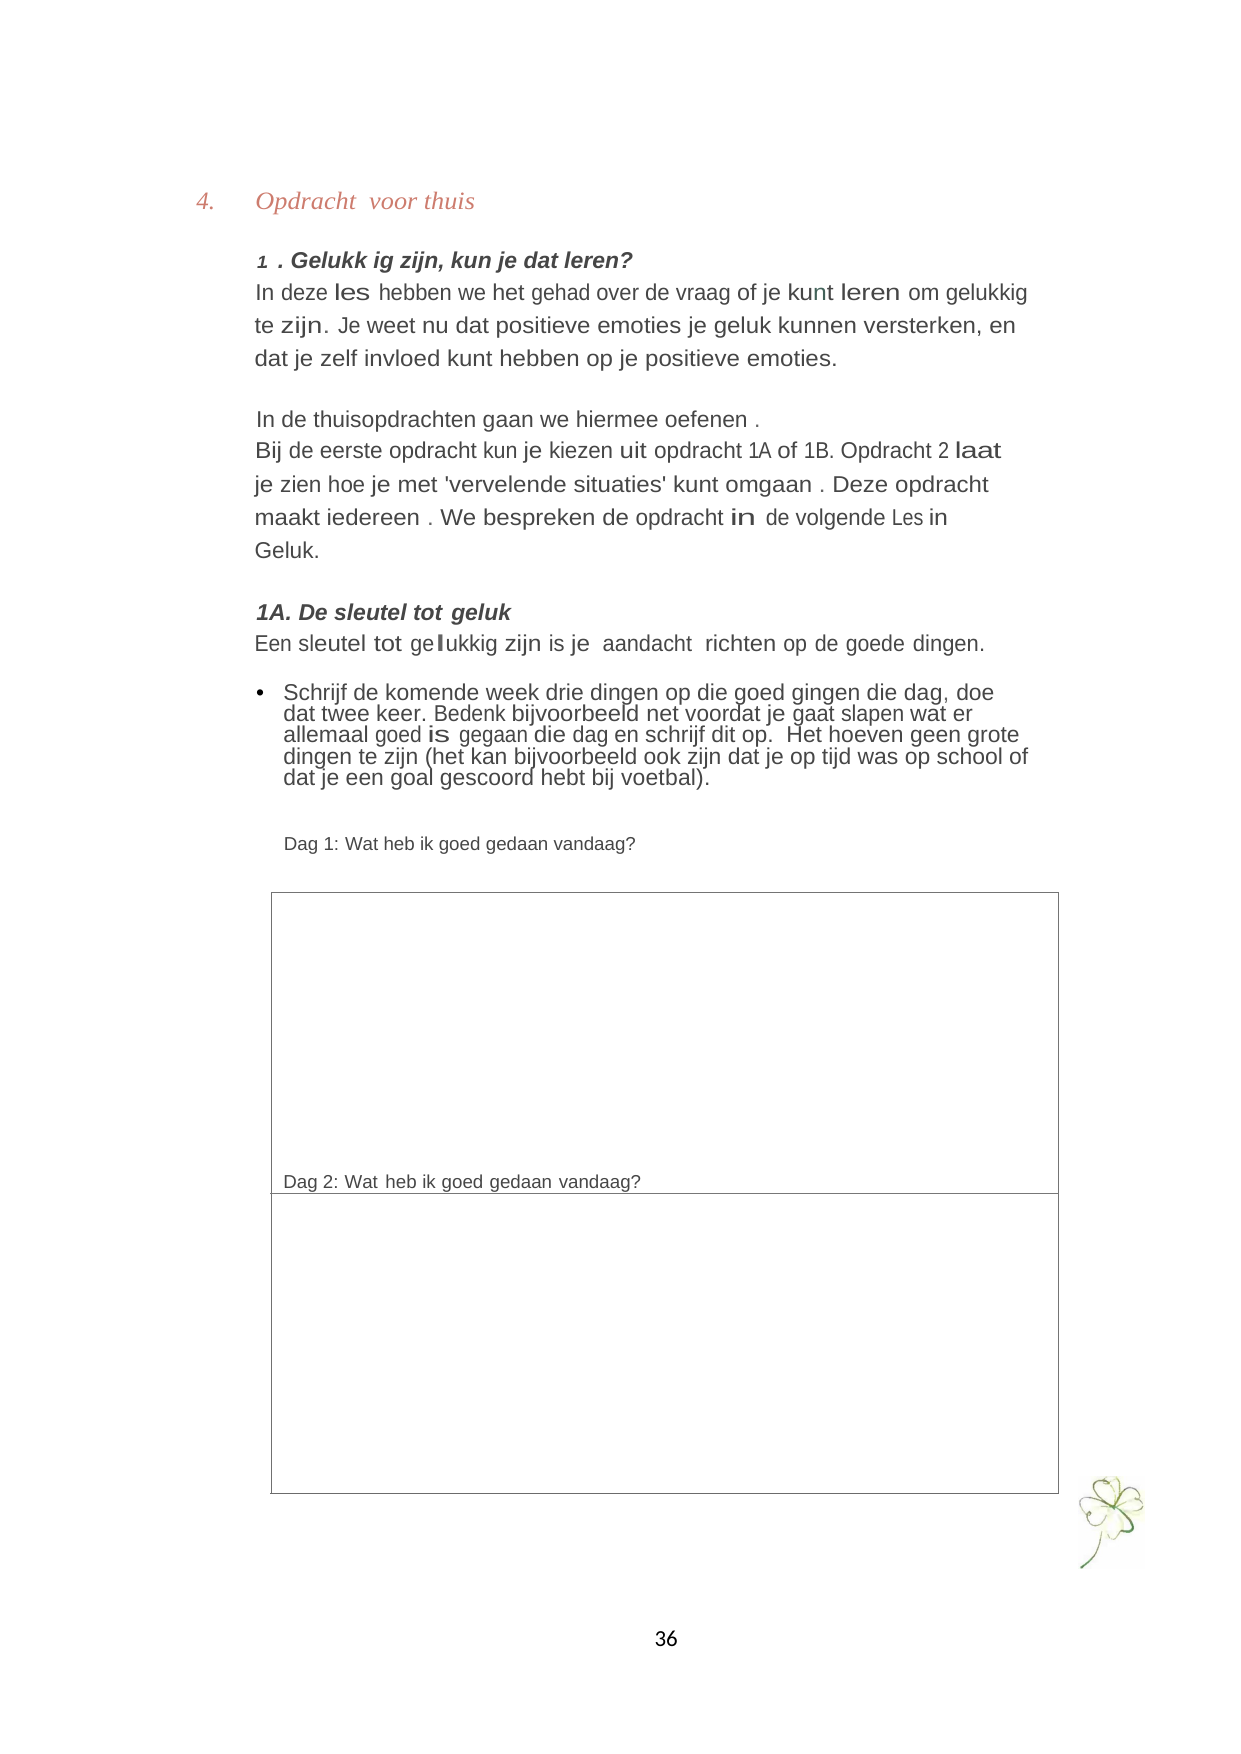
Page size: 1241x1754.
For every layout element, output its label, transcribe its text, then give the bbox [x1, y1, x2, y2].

list . Gelukk ig zijn, kun je dat leren? [257, 247, 1157, 273]
list Opdracht voor thuis [196, 186, 1157, 215]
text Bij de eerste opdracht kun je kiezen uit opdracht 1A of 1B. Opdracht 2 laat je zien hoe je met 'vervelende situaties' kunt omgaan . Deze opdracht maakt iedereen . We bespreken de opdracht in de volgende Les in Geluk. [254, 437, 1015, 563]
text 1A. De sleutel tot geluk [256, 598, 1029, 625]
picture [1078, 1476, 1145, 1569]
list Schrijf de komende week drie dingen op die goed gingen die dag, doe dat twee keer. Bedenk bijvoorbeeld net voordat je gaat slapen wat er allemaal goed is gegaan die dag en schrijf dit op. Het hoeven geen grote dingen te zijn (het kan bijvoorbeeld ook zijn dat je op tijd was op school of dat je een goal gescoord hebt bij voetbal). [256, 684, 1029, 789]
text In de thuisopdrachten gaan we hiermee oefenen . [256, 406, 1029, 432]
text Een sleutel tot gelukkig zijn is je aandacht richten op de goede dingen. [254, 630, 1029, 657]
text In deze les hebben we het gehad over de vraag of je kunt leren om gelukkig te zijn. Je weet nu dat positieve emoties je geluk kunnen versterken, en dat je zelf invloed kunt hebben op je positieve emoties. [254, 279, 1029, 372]
